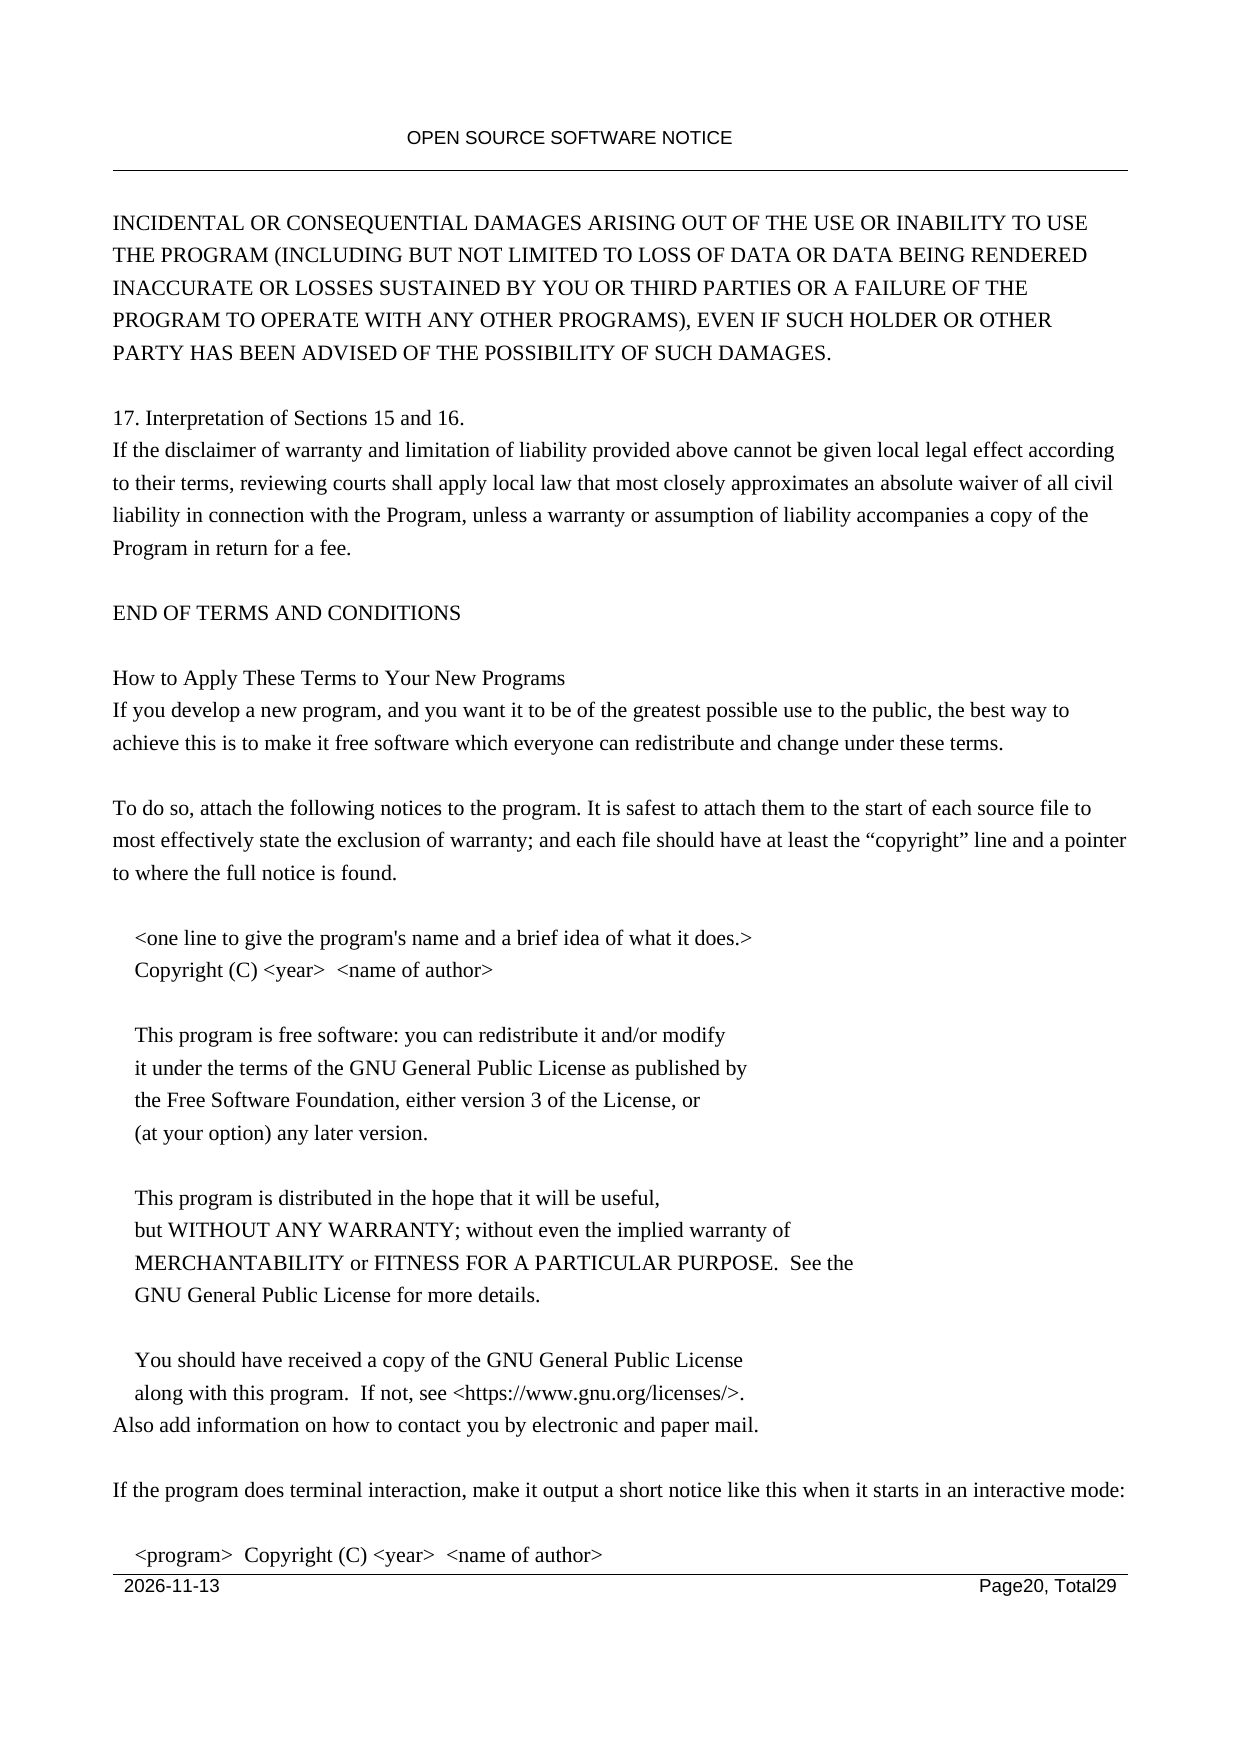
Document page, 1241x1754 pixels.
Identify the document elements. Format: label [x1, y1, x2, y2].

text [112, 206, 1128, 1571]
